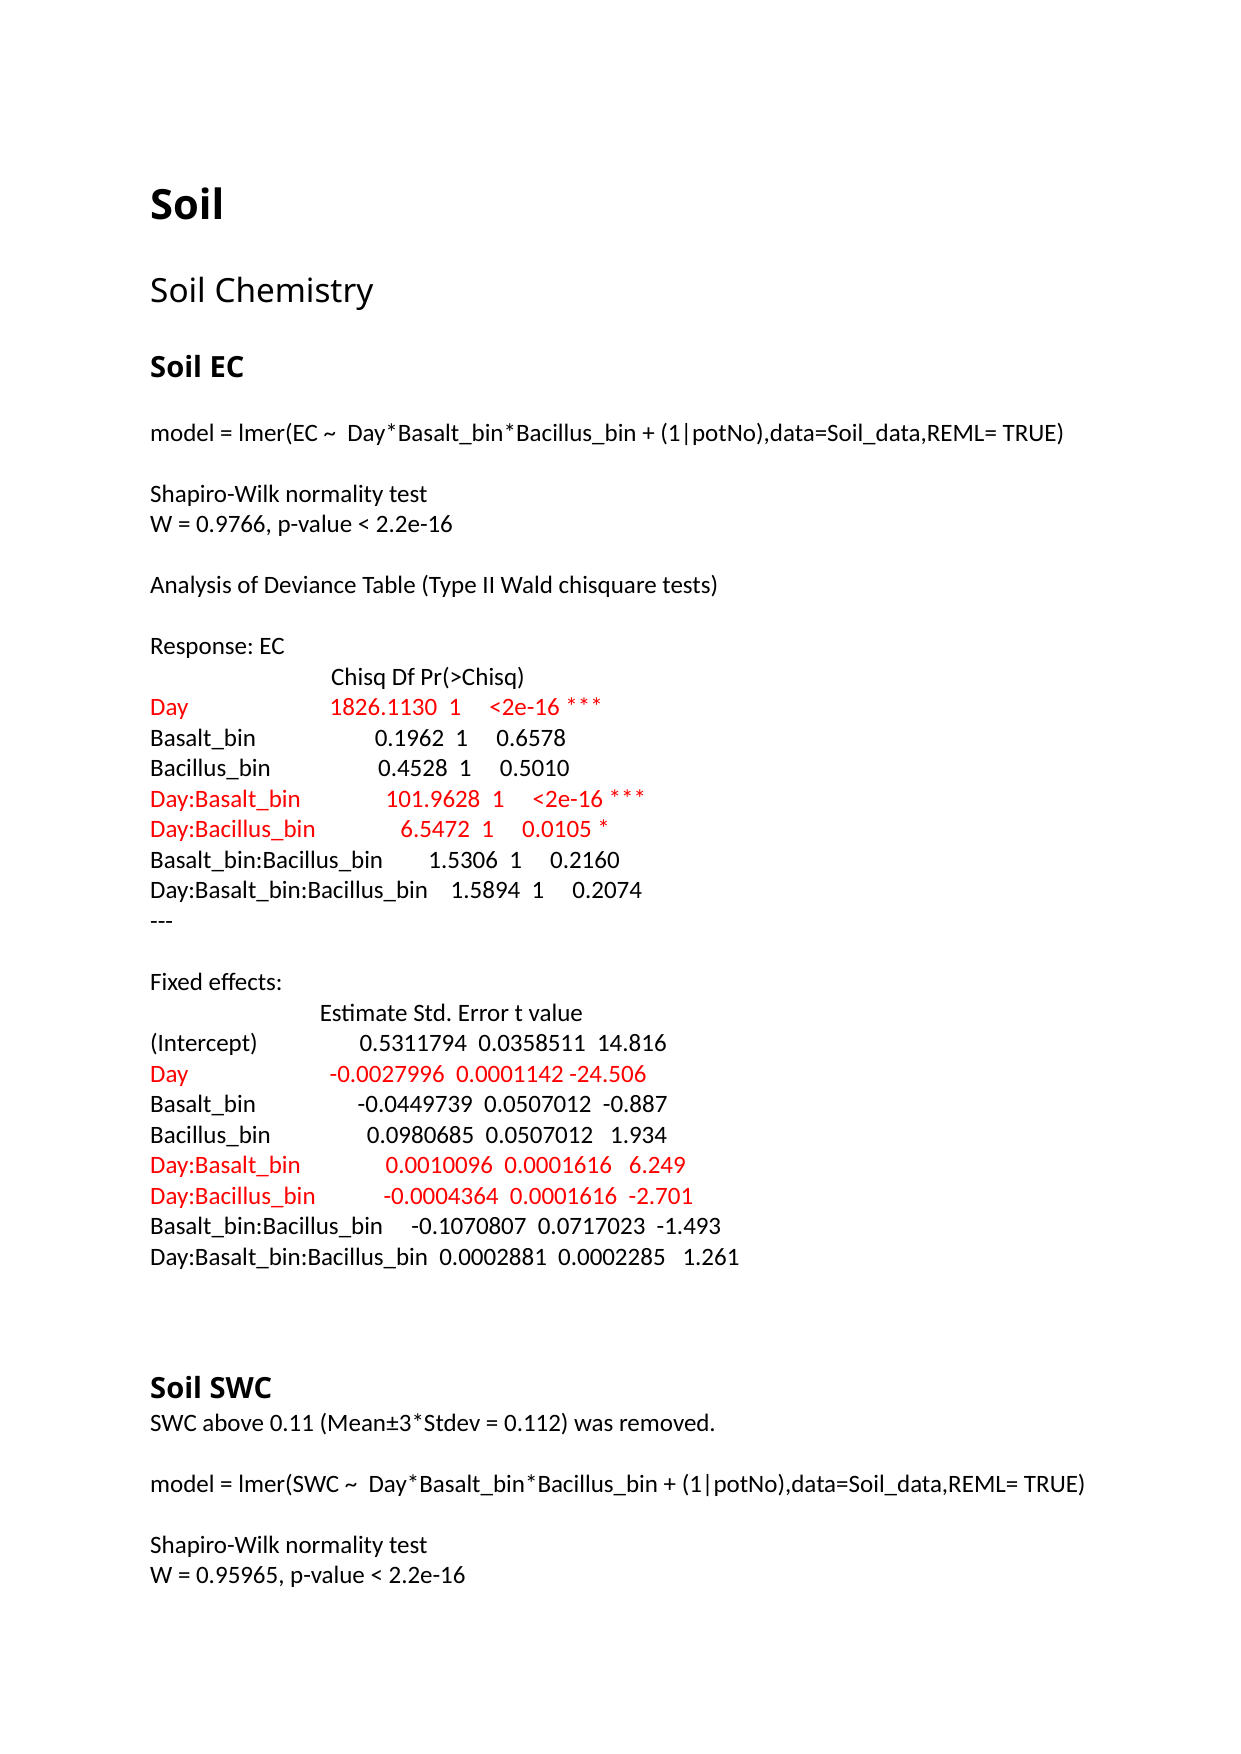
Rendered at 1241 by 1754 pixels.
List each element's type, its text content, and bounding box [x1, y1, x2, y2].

text model = lmer(SWC ~ Day*Basalt_bin*Bacillus_bin + (1|potNo),data=Soil_data,REML= TRUE) [150, 1468, 1090, 1498]
text Day 1826.1130 1 <2e-16 *** [150, 691, 1090, 722]
subtitle Soil SWC [150, 1367, 1090, 1407]
text Day -0.0027996 0.0001142 -24.506 [150, 1058, 1090, 1088]
subtitle Soil Chemistry [150, 266, 1090, 312]
text (Intercept) 0.5311794 0.0358511 14.816 [150, 1027, 1090, 1058]
text Day:Basalt_bin:Bacillus_bin 0.0002881 0.0002285 1.261 [150, 1241, 1090, 1271]
text Basalt_bin:Bacillus_bin 1.5306 1 0.2160 [150, 844, 1090, 874]
text Basalt_bin:Bacillus_bin -0.1070807 0.0717023 -1.493 [150, 1210, 1090, 1241]
text Analysis of Deviance Table (Type II Wald chisquare tests) [150, 569, 1090, 600]
text Bacillus_bin 0.4528 1 0.5010 [150, 752, 1090, 783]
text Fixed effects: [150, 966, 1090, 997]
subtitle Soil [150, 175, 1090, 232]
text Response: EC [150, 630, 1090, 661]
text Shapiro-Wilk normality test [150, 1529, 1090, 1559]
subtitle Soil EC [150, 347, 1090, 386]
text model = lmer(EC ~ Day*Basalt_bin*Bacillus_bin + (1|potNo),data=Soil_data,REML= TRUE) [150, 417, 1090, 447]
text Chisq Df Pr(>Chisq) [150, 661, 1090, 691]
text Basalt_bin -0.0449739 0.0507012 -0.887 [150, 1088, 1090, 1119]
text Day:Bacillus_bin -0.0004364 0.0001616 -2.701 [150, 1180, 1090, 1210]
text Estimate Std. Error t value [150, 997, 1090, 1027]
text Bacillus_bin 0.0980685 0.0507012 1.934 [150, 1119, 1090, 1149]
text W = 0.95965, p-value < 2.2e-16 [150, 1559, 1090, 1590]
text Day:Basalt_bin 0.0010096 0.0001616 6.249 [150, 1149, 1090, 1180]
text Day:Bacillus_bin 6.5472 1 0.0105 * [150, 813, 1090, 844]
text Day:Basalt_bin:Bacillus_bin 1.5894 1 0.2074 [150, 874, 1090, 905]
text SWC above 0.11 (Mean±3*Stdev = 0.112) was removed. [150, 1407, 1090, 1437]
text Day:Basalt_bin 101.9628 1 <2e-16 *** [150, 783, 1090, 813]
text --- [150, 905, 1090, 936]
text Basalt_bin 0.1962 1 0.6578 [150, 722, 1090, 752]
text Shapiro-Wilk normality test [150, 478, 1090, 508]
text W = 0.9766, p-value < 2.2e-16 [150, 508, 1090, 539]
